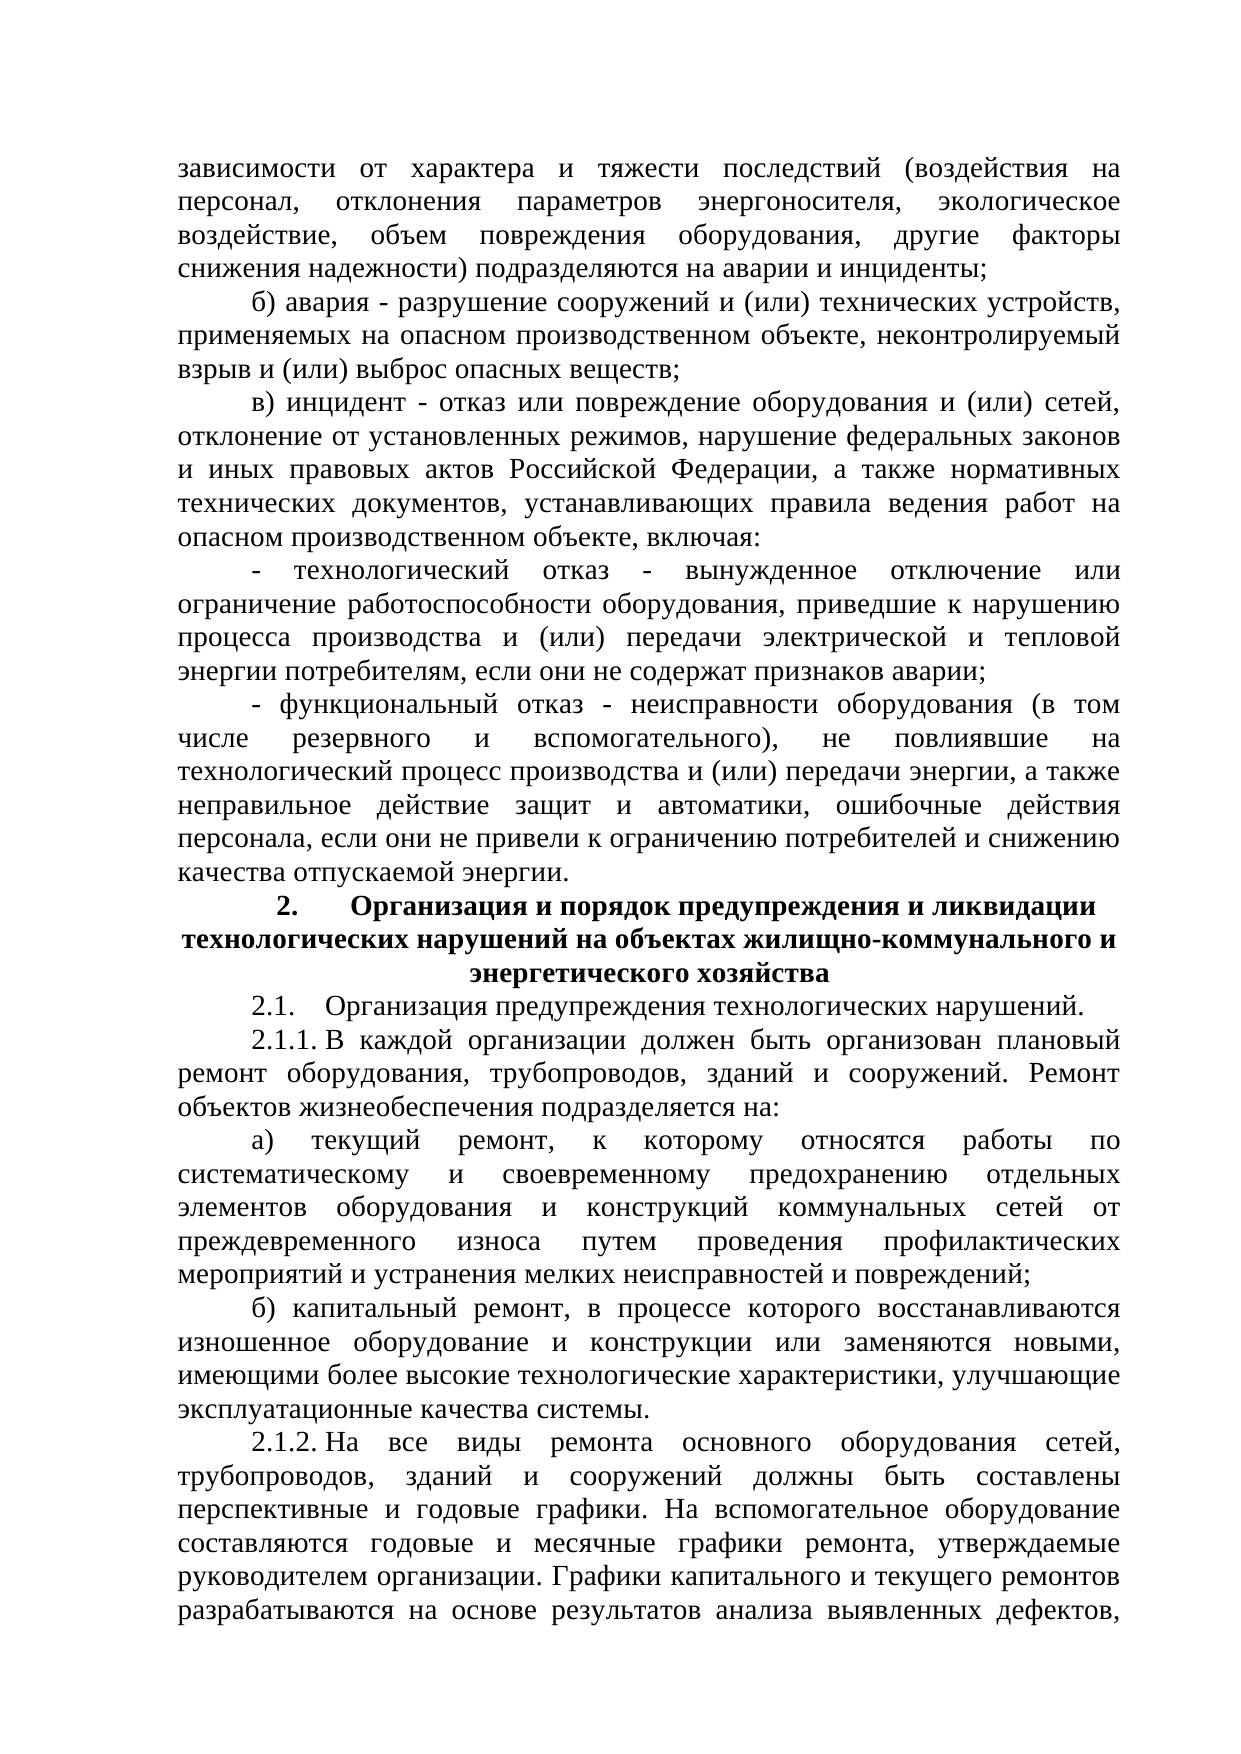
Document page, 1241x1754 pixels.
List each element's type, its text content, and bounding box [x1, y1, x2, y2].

text - функциональный отказ - неисправности оборудования (в том числе резервного и вспомогательного), не повлиявшие на технологический процесс производства и (или) передачи энергии, а также неправильное действие защит и автоматики, ошибочные действия персонала, если они не привели к ограничению потребителей и снижению качества отпускаемой энергии. [177, 686, 1122, 888]
text - технологический отказ - вынужденное отключение или ограничение работоспособности оборудования, приведшие к нарушению процесса производства и (или) передачи электрической и тепловой энергии потребителям, если они не содержат признаков аварии; [177, 552, 1122, 686]
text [177, 150, 1122, 284]
text 2. Организация и порядок предупреждения и ликвидации технологических нарушений на объектах жилищно-коммунального и энергетического хозяйства [177, 888, 1122, 988]
text б) авария - разрушение сооружений и (или) технических устройств, применяемых на опасном производственном объекте, неконтролируемый взрыв и (или) выброс опасных веществ; [177, 284, 1122, 384]
text а) текущий ремонт, к которому относятся работы по систематическому и своевременному предохранению отдельных элементов оборудования и конструкций коммунальных сетей от преждевременного износа путем проведения профилактических мероприятий и устранения мелких неисправностей и повреждений; [177, 1122, 1122, 1290]
text б) капитальный ремонт, в процессе которого восстанавливаются изношенное оборудование и конструкции или заменяются новыми, имеющими более высокие технологические характеристики, улучшающие эксплуатационные качества системы. [177, 1290, 1122, 1424]
text 2.1. Организация предупреждения технологических нарушений. [177, 988, 1122, 1022]
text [177, 1424, 1122, 1626]
text 2.1.1. В каждой организации должен быть организован плановый ремонт оборудования, трубопроводов, зданий и сооружений. Ремонт объектов жизнеобеспечения подразделяется на: [177, 1022, 1122, 1122]
text в) инцидент - отказ или повреждение оборудования и (или) сетей, отклонение от установленных режимов, нарушение федеральных законов и иных правовых актов Российской Федерации, а также нормативных технических документов, устанавливающих правила ведения работ на опасном производственном объекте, включая: [177, 384, 1122, 552]
